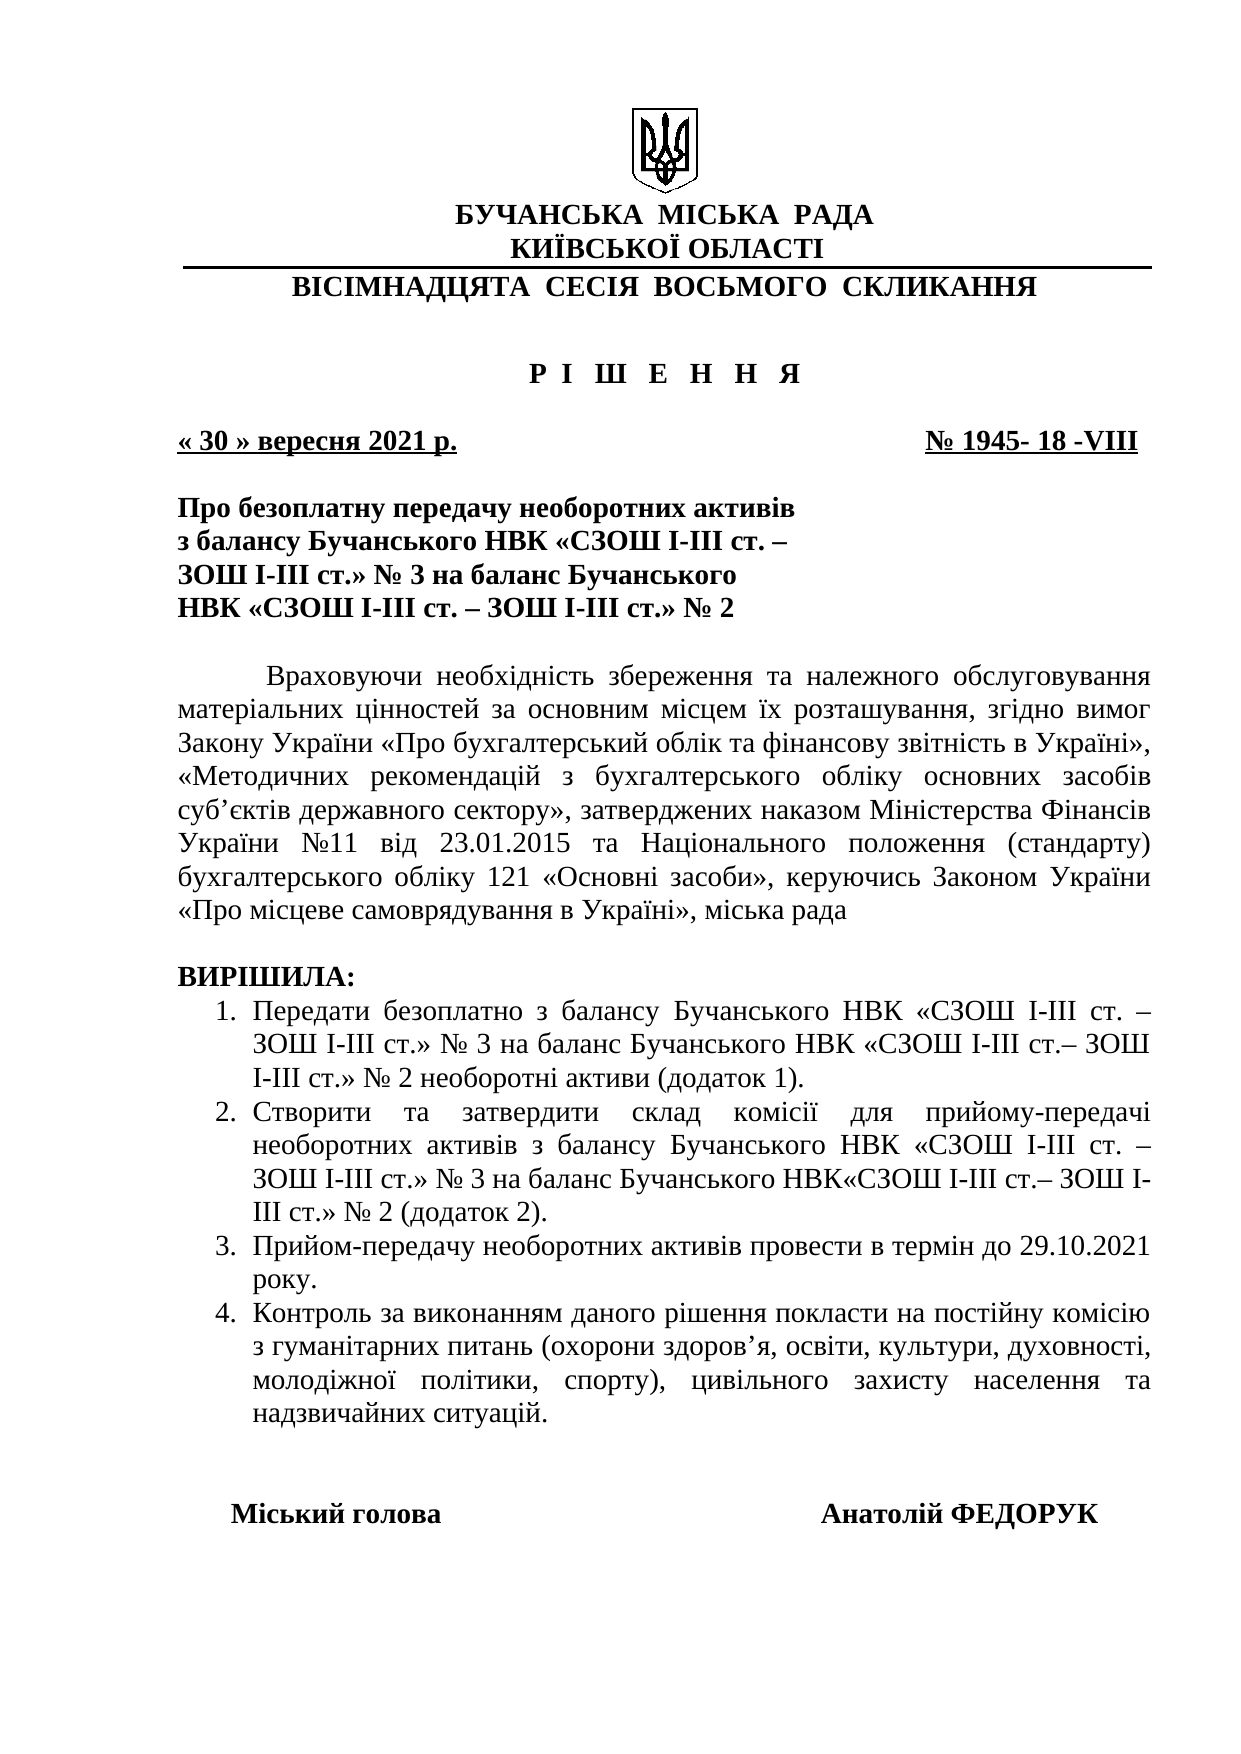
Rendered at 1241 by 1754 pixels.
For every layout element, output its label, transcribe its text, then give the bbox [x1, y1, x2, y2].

subtitle « 30 » вересня 2021 р. № 1945- 18 -VIІІ [177, 423, 1152, 456]
subtitle Р І Ш Е Н Н Я [177, 356, 1152, 389]
text ВИРІШИЛА: [177, 959, 1152, 993]
text НВК «СЗОШ І-ІІІ ст. – ЗОШ І-ІІІ ст.» № 2 [177, 591, 1152, 624]
subtitle КИЇВСЬКОЇ ОБЛАСТІ [183, 231, 1152, 266]
text БУЧАНСЬКА МІСЬКА РАДА [177, 197, 1152, 231]
text Про безоплатну передачу необоротних активів [177, 490, 1152, 523]
list Створити та затвердити склад комісії для прийому-передачі необоротних активів з балансу Бучанського НВК «СЗОШ І-ІІІ ст. – ЗОШ І-ІІІ ст.» № 3 на баланс Бучанського НВК«СЗОШ І-ІІІ ст.– ЗОШ І-ІІІ ст.» № 2 (додаток 2). [215, 1094, 1152, 1228]
text ВІСІМНАДЦЯТА СЕСІЯ ВОСЬМОГО СКЛИКАННЯ [177, 269, 1152, 303]
list Передати безоплатно з балансу Бучанського НВК «СЗОШ І-ІІІ ст. – ЗОШ І-ІІІ ст.» № 3 на баланс Бучанського НВК «СЗОШ І-ІІІ ст.– ЗОШ І-ІІІ ст.» № 2 необоротні активи (додаток 1). [215, 993, 1152, 1094]
text Враховуючи необхідність збереження та належного обслуговування матеріальних цінностей за основним місцем їх розташування, згідно вимог Закону України «Про бухгалтерський облік та фінансову звітність в Україні», «Методичних рекомендацій з бухгалтерського обліку основних засобів суб’єктів державного сектору», затверджених наказом Міністерства Фінансів України №11 від 23.01.2015 та Національного положення (стандарту) бухгалтерського обліку 121 «Основні засоби», керуючись Законом України «Про місцеве самоврядування в Україні», міська рада [177, 658, 1152, 926]
list Контроль за виконанням даного рішення покласти на постійну комісію з гуманітарних питань (охорони здоров’я, освіти, культури, духовності, молодіжної політики, спорту), цивільного захисту населення та надзвичайних ситуацій. [215, 1295, 1152, 1429]
list Прийом-передачу необоротних активів провести в термін до 29.10.2021 року. [215, 1228, 1152, 1295]
text ЗОШ І-ІІІ ст.» № 3 на баланс Бучанського [177, 557, 1152, 591]
text Міський голова Анатолій ФЕДОРУК [177, 1496, 1152, 1530]
text з балансу Бучанського НВК «СЗОШ І-ІІІ ст. – [177, 523, 1152, 557]
